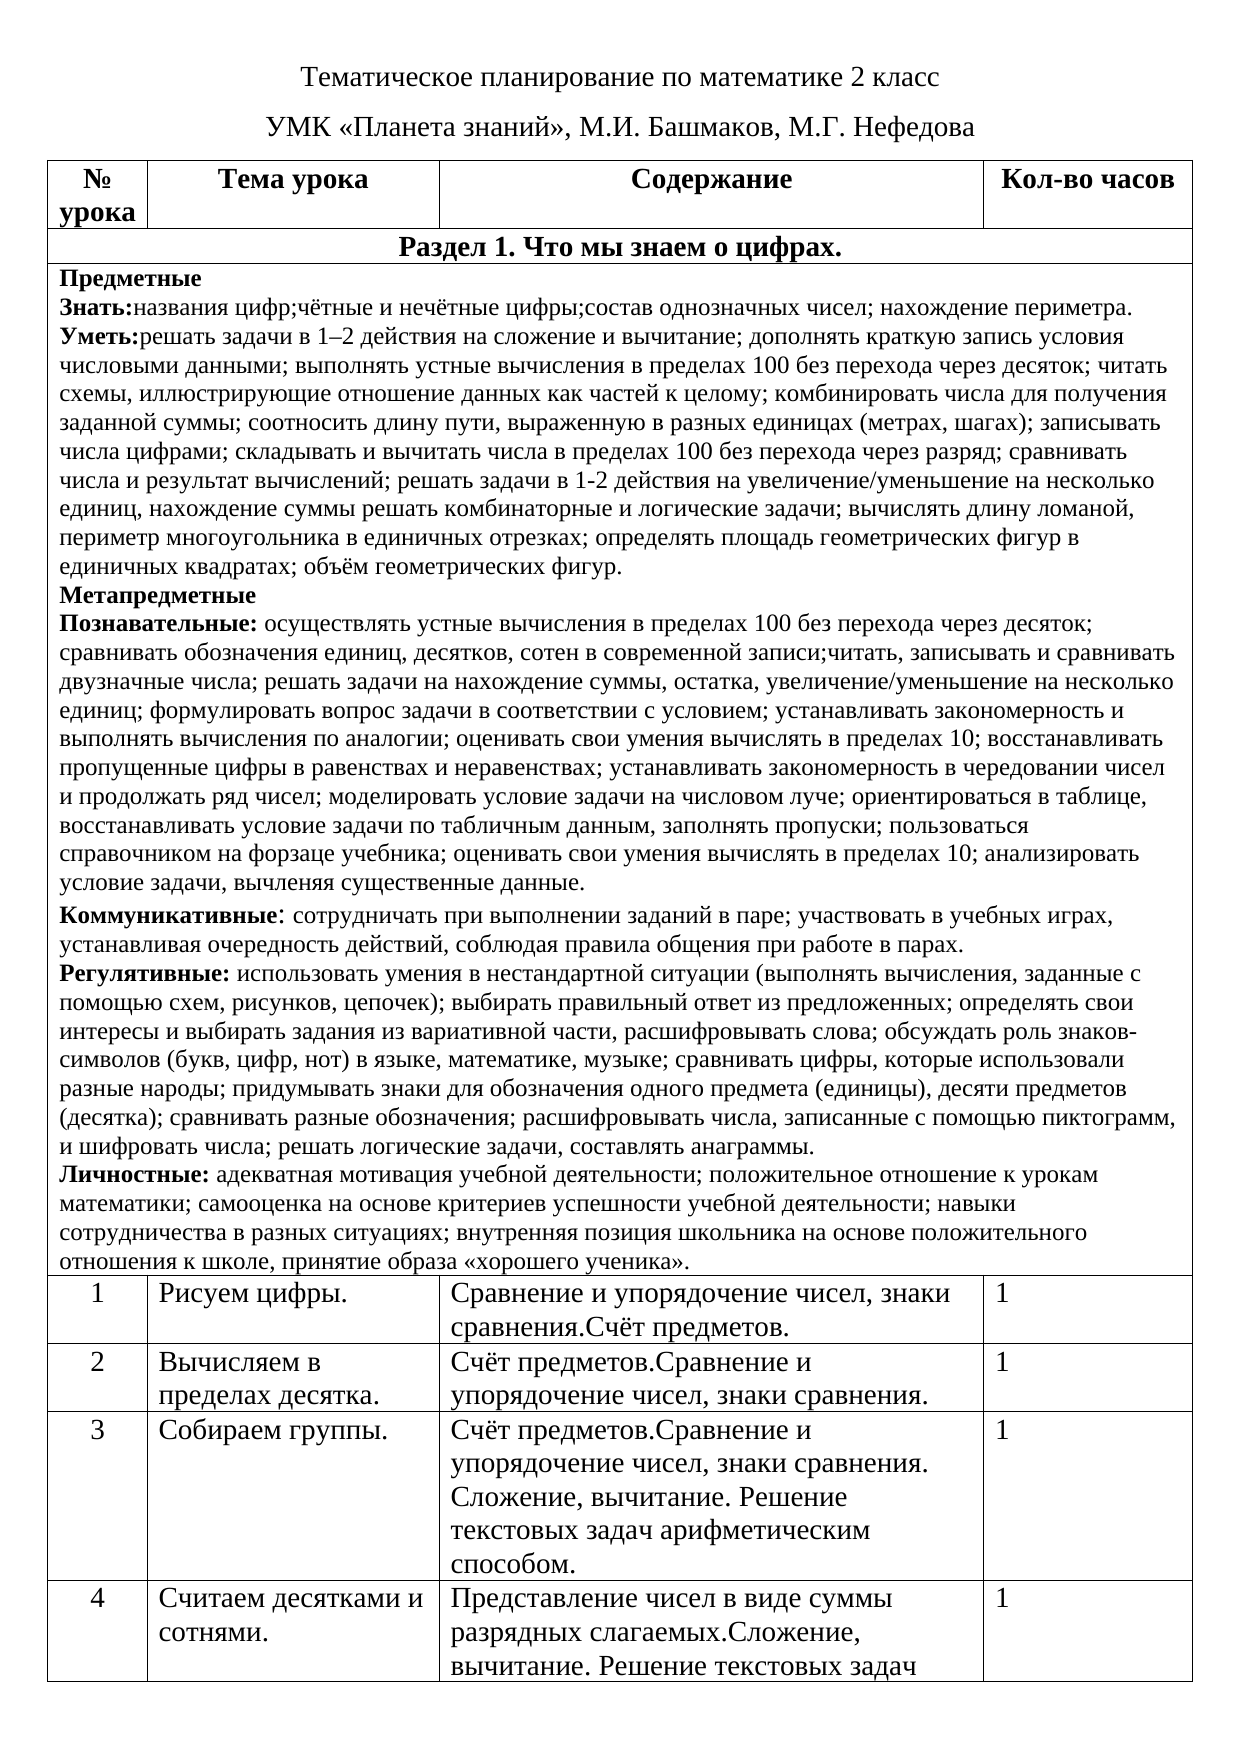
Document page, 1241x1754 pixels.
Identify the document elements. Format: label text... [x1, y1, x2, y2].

text УМК «Планета знаний», М.И. Башмаков, М.Г. Нефедова [59, 109, 1181, 143]
table_cell 1 [984, 1276, 1192, 1343]
table_cell 1 [984, 1344, 1192, 1411]
table_cell Предметные Знать:названия цифр;чётные и нечётные цифры;состав однозначных чисел; нахождение периметра. Уметь:решать задачи в 1–2 действия на сложение и вычитание; дополнять краткую запись условия числовыми данными; выполнять устные вычисления в пределах 100 без перехода через десяток; читать схемы, иллюстрирующие отношение данных как частей к целому; комбинировать числа для получения заданной суммы; соотносить длину пути, выраженную в разных единицах (метрах, шагах); записывать числа цифрами; складывать и вычитать числа в пределах 100 без перехода через разряд; сравнивать числа и результат вычислений; решать задачи в 1-2 действия на увеличение/уменьшение на несколько единиц, нахождение суммы решать комбинаторные и логические задачи; вычислять длину ломаной, периметр многоугольника в единичных отрезках; определять площадь геометрических фигур в единичных квадратах; объём геометрических фигур. Метапредметные Познавательные: осуществлять устные вычисления в пределах 100 без перехода через десяток; сравнивать обозначения единиц, десятков, сотен в современной записи;читать, записывать и сравнивать двузначные числа; решать задачи на нахождение суммы, остатка, увеличение/уменьшение на несколько единиц; формулировать вопрос задачи в соответствии с условием; устанавливать закономерность и выполнять вычисления по аналогии; оценивать свои умения вычислять в пределах 10; восстанавливать пропущенные цифры в равенствах и неравенствах; устанавливать закономерность в чередовании чисел и продолжать ряд чисел; моделировать условие задачи на числовом луче; ориентироваться в таблице, восстанавливать условие задачи по табличным данным, заполнять пропуски; пользоваться справочником на форзаце учебника; оценивать свои умения вычислять в пределах 10; анализировать условие задачи, вычленяя существенные данные. Коммуникативные: сотрудничать при выполнении заданий в паре; участвовать в учебных играх, устанавливая очередность действий, соблюдая правила общения при работе в парах. Регулятивные: использовать умения в нестандартной ситуации (выполнять вычисления, заданные с помощью схем, рисунков, цепочек); выбирать правильный ответ из предложенных; определять свои интересы и выбирать задания из вариативной части, расшифровывать слова; обсуждать роль знаков-символов (букв, цифр, нот) в языке, математике, музыке; сравнивать цифры, которые использовали разные народы; придумывать знаки для обозначения одного предмета (единицы), десяти предметов (десятка); сравнивать разные обозначения; расшифровывать числа, записанные с помощью пиктограмм, и шифровать числа; решать логические задачи, составлять анаграммы. Личностные: адекватная мотивация учебной деятельности; положительное отношение к урокам математики; самооценка на основе критериев успешности учебной деятельности; навыки сотрудничества в разных ситуациях; внутренняя позиция школьника на основе положительного отношения к школе, принятие образа «хорошего ученика». [48, 264, 1192, 1274]
text Тематическое планирование по математике 2 класс [59, 59, 1181, 93]
table_cell Рисуем цифры. [148, 1276, 439, 1343]
table_cell Собираем группы. [148, 1412, 439, 1579]
table_cell Вычисляем в пределах десятка. [148, 1344, 439, 1411]
table_cell 1 [984, 1412, 1192, 1579]
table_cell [148, 1581, 439, 1681]
table_header Кол-во часов [984, 161, 1192, 228]
table_header Содержание [440, 161, 983, 228]
table_cell Счёт предметов.Сравнение и упорядочение чисел, знаки сравнения. Сложение, вычитание. Решение текстовых задач арифметическим способом. [440, 1412, 983, 1579]
table_cell Раздел 1. Что мы знаем о цифрах. [48, 229, 1192, 262]
table_cell Счёт предметов.Сравнение и упорядочение чисел, знаки сравнения. [440, 1344, 983, 1411]
table_header Тема урока [148, 161, 439, 228]
table_cell 1 [984, 1581, 1192, 1681]
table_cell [440, 1581, 983, 1681]
table_cell 3 [48, 1412, 147, 1579]
table_cell 4 [48, 1581, 147, 1681]
table_header № урока [48, 161, 147, 228]
table_cell 2 [48, 1344, 147, 1411]
table_cell Сравнение и упорядочение чисел, знаки сравнения.Счёт предметов. [440, 1276, 983, 1343]
table_cell 1 [48, 1276, 147, 1343]
